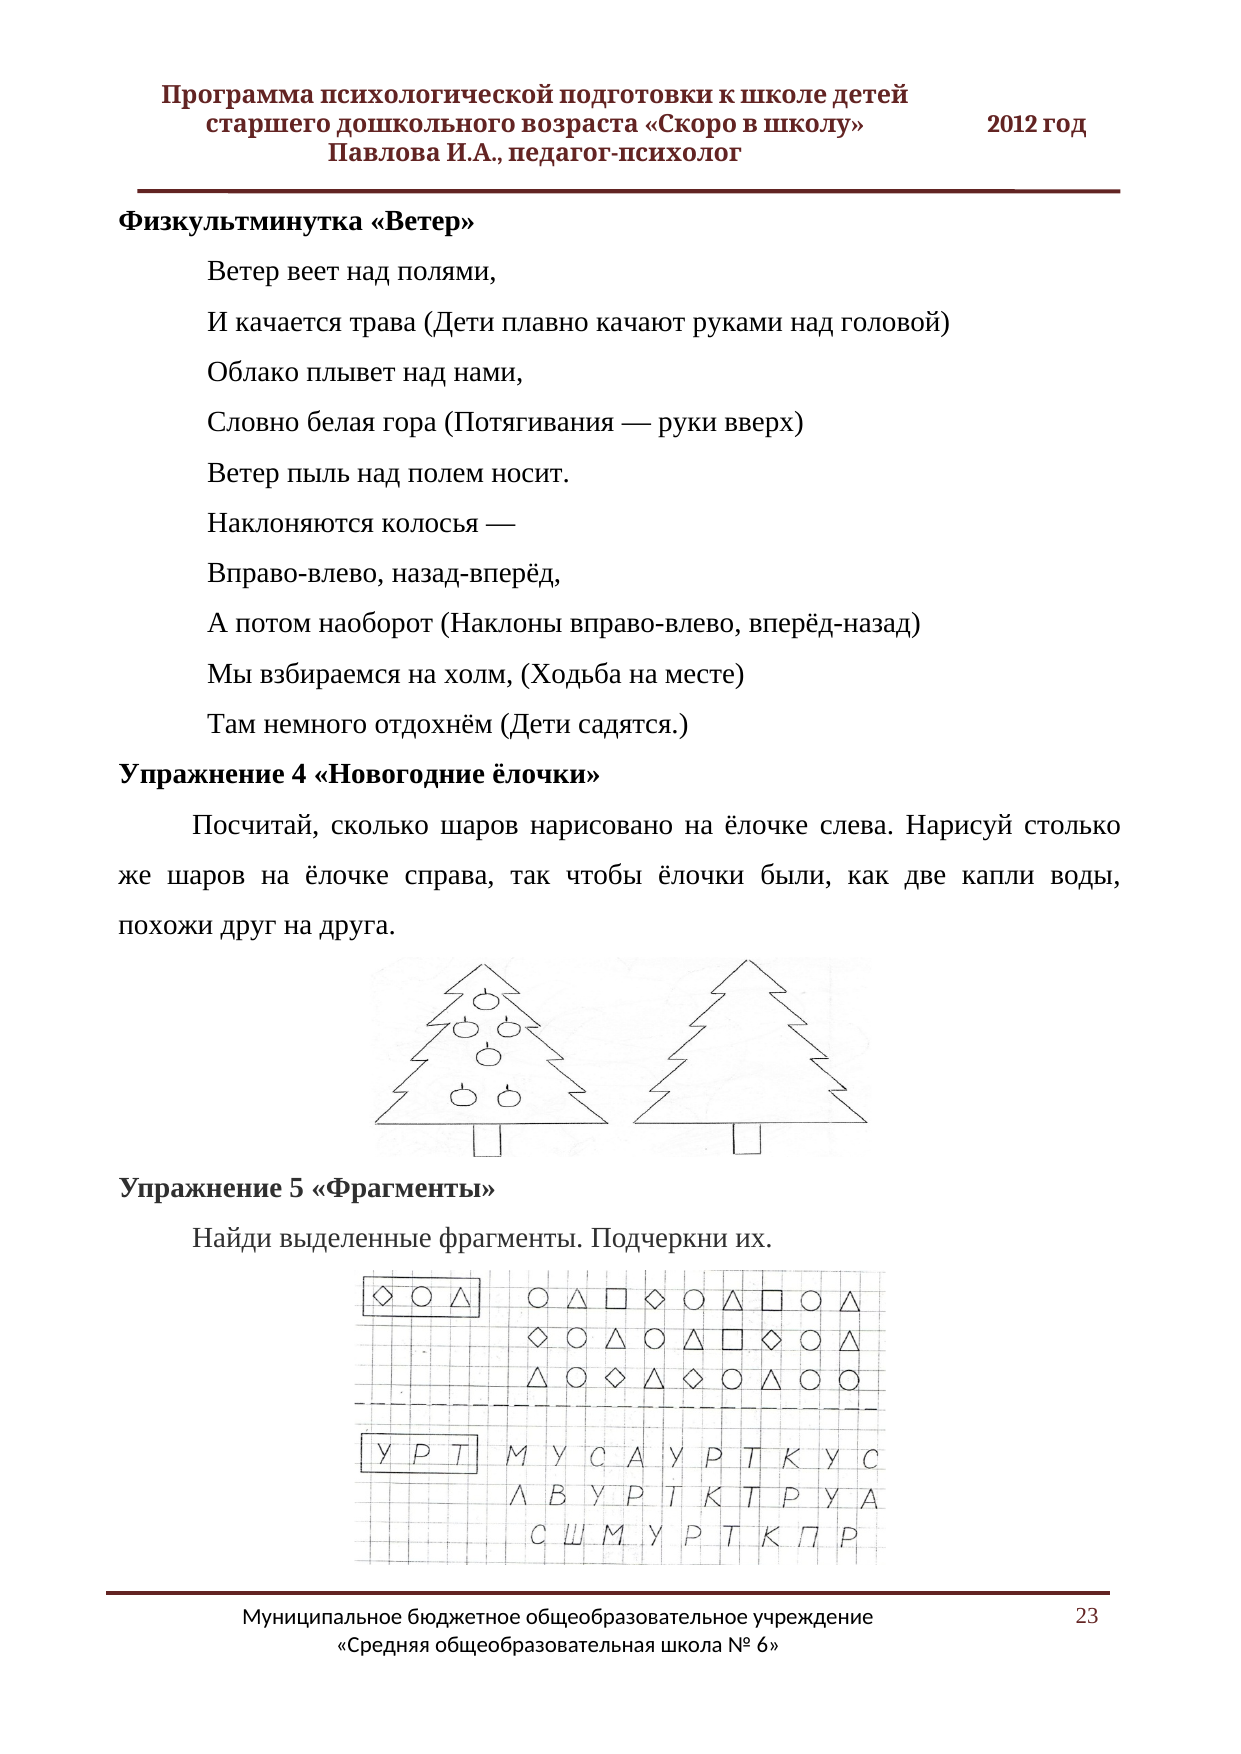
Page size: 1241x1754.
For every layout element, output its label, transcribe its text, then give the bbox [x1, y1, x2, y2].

text Облако плывет над нами, [207, 354, 1122, 388]
text Там немного отдохнём (Дети садятся.) [207, 706, 1122, 740]
text Вправо-влево, назад-вперёд, [207, 555, 1122, 589]
text Упражнение 5 «Фрагменты» [118, 1170, 1122, 1204]
text Ветер веет над полями, [207, 253, 1122, 287]
text Ветер пыль над полем носит. [207, 455, 1122, 488]
text Найди выделенные фрагменты. Подчеркни их. [118, 1221, 1122, 1254]
picture [369, 957, 872, 1157]
text Упражнение 4 «Новогодние ёлочки» [118, 757, 1122, 790]
text И качается трава (Дети плавно качают руками над головой) [207, 304, 1122, 337]
text Наклоняются колосья — [207, 505, 1122, 538]
text А потом наоборот (Наклоны вправо-влево, вперёд-назад) [207, 606, 1122, 639]
text Мы взбираемся на холм, (Ходьба на месте) [207, 656, 1122, 689]
text Посчитай, сколько шаров нарисовано на ёлочке слева. Нарисуй столько же шаров на ёлочке справа, так чтобы ёлочки были, как две капли воды, похожи друг на друга. [118, 807, 1122, 941]
text Физкультминутка «Ветер» [118, 203, 1122, 237]
picture [354, 1270, 886, 1565]
text Словно белая гора (Потягивания — руки вверх) [207, 404, 1122, 438]
